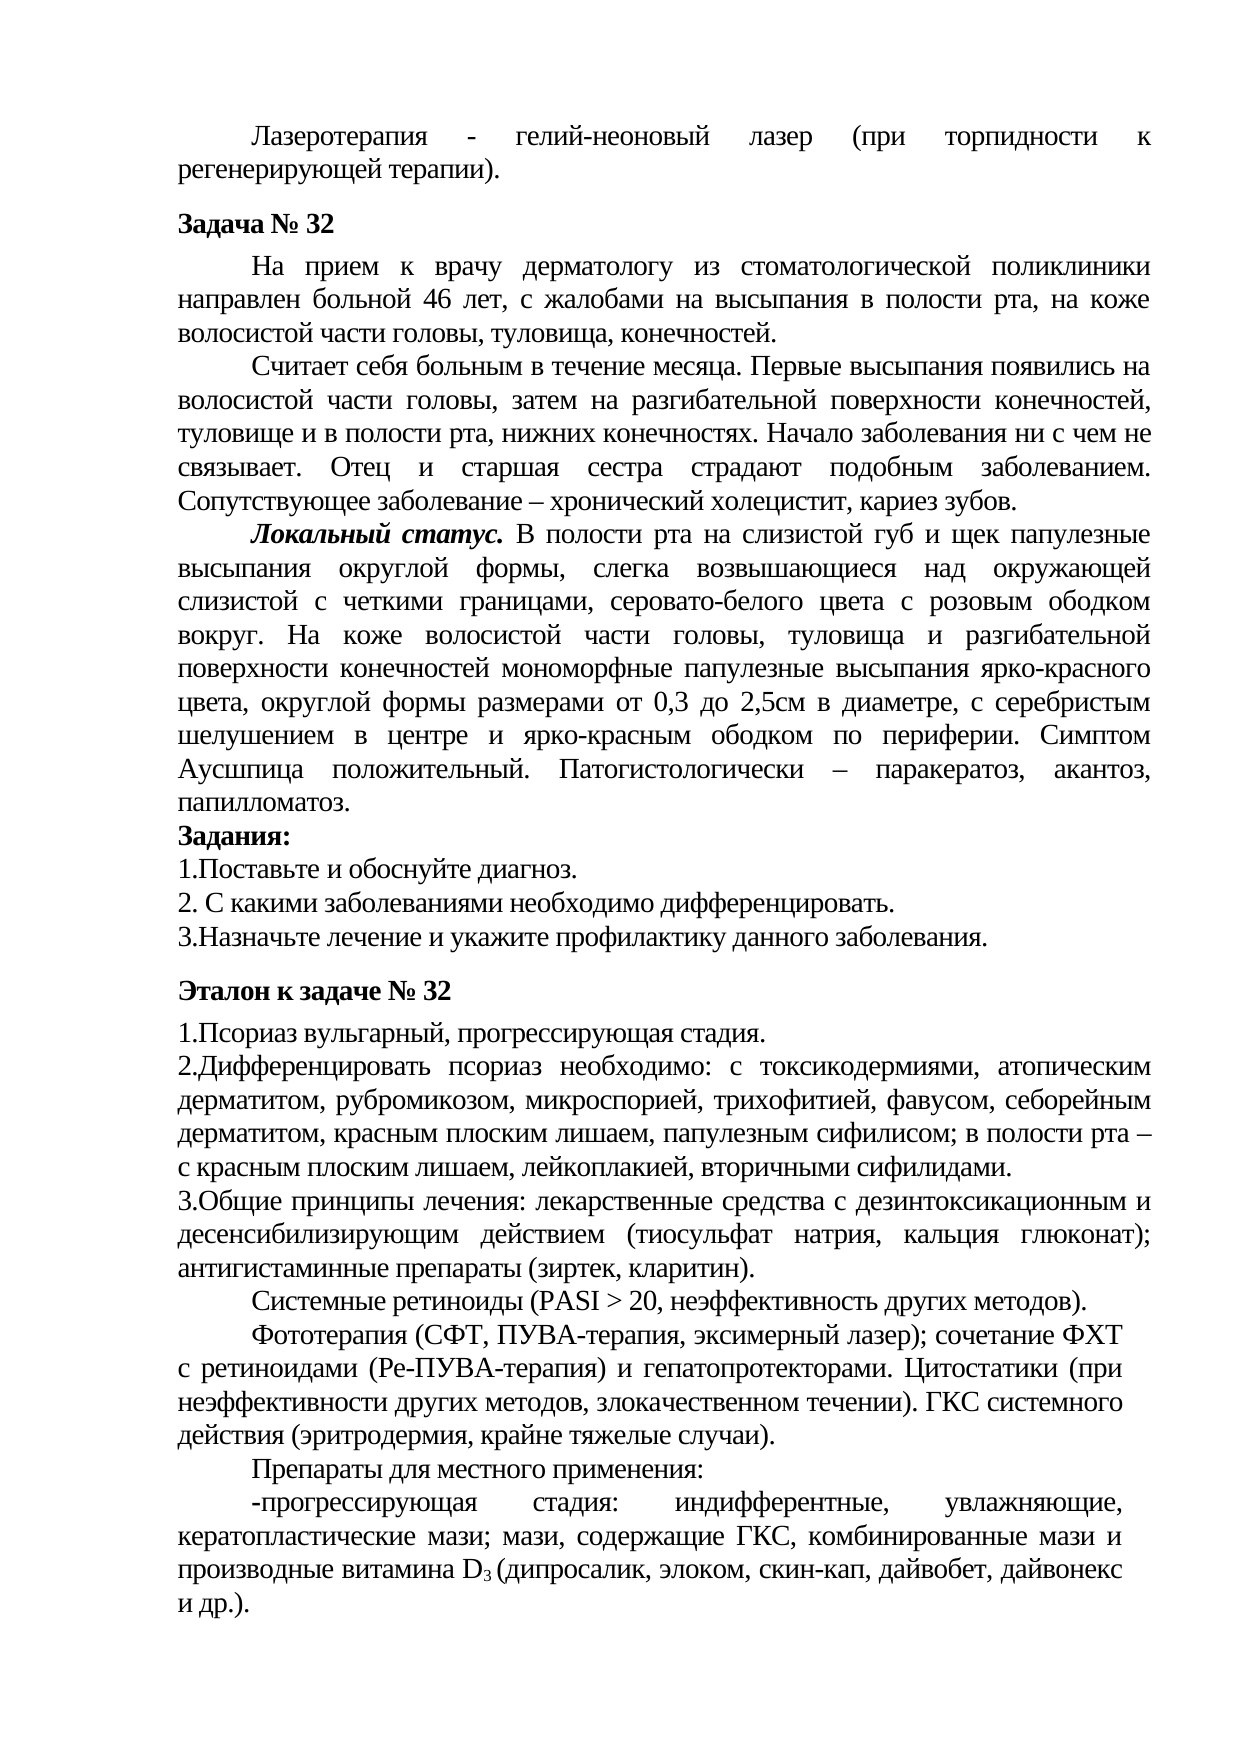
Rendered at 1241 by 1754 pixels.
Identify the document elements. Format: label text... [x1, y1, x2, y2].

text Локальный статус. В полости рта на слизистой губ и щек папулезные высыпания округлой формы, слегка возвышающиеся над окружающей слизистой с четкими границами, серовато-белого цвета с розовым ободком вокруг. На коже волосистой части головы, туловища и разгибательной поверхности конечностей мономорфные папулезные высыпания ярко-красного цвета, округлой формы размерами от 0,3 до 2,5см в диаметре, с серебристым шелушением в центре и ярко-красным ободком по периферии. Симптом Аусшпица положительный. Патогистологически – паракератоз, акантоз, папилломатоз. [177, 516, 1152, 818]
text Задача № 32 [177, 206, 1152, 239]
text Фототерапия (СФТ, ПУВА-терапия, эксимерный лазер); сочетание ФХТ с ретиноидами (Ре-ПУВА-терапия) и гепатопротекторами. Цитостатики (при неэффективности других методов, злокачественном течении). ГКС системного действия (эритродермия, крайне тяжелые случаи). [177, 1317, 1123, 1451]
text Эталон к задаче № 32 [177, 973, 1152, 1007]
text 1.Поставьте и обоснуйте диагноз. [177, 852, 1152, 885]
text Лазеротерапия - гелий-неоновый лазер (при торпидности к регенерирующей терапии). [177, 118, 1152, 185]
text 3.Общие принципы лечения: лекарственные средства с дезинтоксикационным и десенсибилизирующим действием (тиосульфат натрия, кальция глюконат); антигистаминные препараты (зиртек, кларитин). [177, 1183, 1152, 1283]
text На прием к врачу дерматологу из стоматологической поликлиники направлен больной 46 лет, с жалобами на высыпания в полости рта, на коже волосистой части головы, туловища, конечностей. [177, 248, 1152, 348]
text 1.Псориаз вульгарный, прогрессирующая стадия. [177, 1015, 1152, 1048]
text 2.Дифференцировать псориаз необходимо: с токсикодермиями, атопическим дерматитом, рубромикозом, микроспорией, трихофитией, фавусом, себорейным дерматитом, красным плоским лишаем, папулезным сифилисом; в полости рта – с красным плоским лишаем, лейкоплакией, вторичными сифилидами. [177, 1048, 1152, 1183]
text Задания: [177, 818, 1152, 852]
text 3.Назначьте лечение и укажите профилактику данного заболевания. [177, 919, 1152, 952]
text -прогрессирующая стадия: индифферентные, увлажняющие, кератопластические мази; мази, содержащие ГКС, комбинированные мази и производные витамина D3 (дипросалик, элоком, скин-кап, дайвобет, дайвонекс и др.). [177, 1484, 1123, 1619]
text Системные ретиноиды (РASI > 20, неэффективность других методов). [177, 1283, 1123, 1317]
text Считает себя больным в течение месяца. Первые высыпания появились на волосистой части головы, затем на разгибательной поверхности конечностей, туловище и в полости рта, нижних конечностях. Начало заболевания ни с чем не связывает. Отец и старшая сестра страдают подобным заболеванием. Сопутствующее заболевание – хронический холецистит, кариез зубов. [177, 348, 1152, 516]
text Препараты для местного применения: [177, 1451, 1123, 1484]
text 2. С какими заболеваниями необходимо дифференцировать. [177, 885, 1152, 919]
